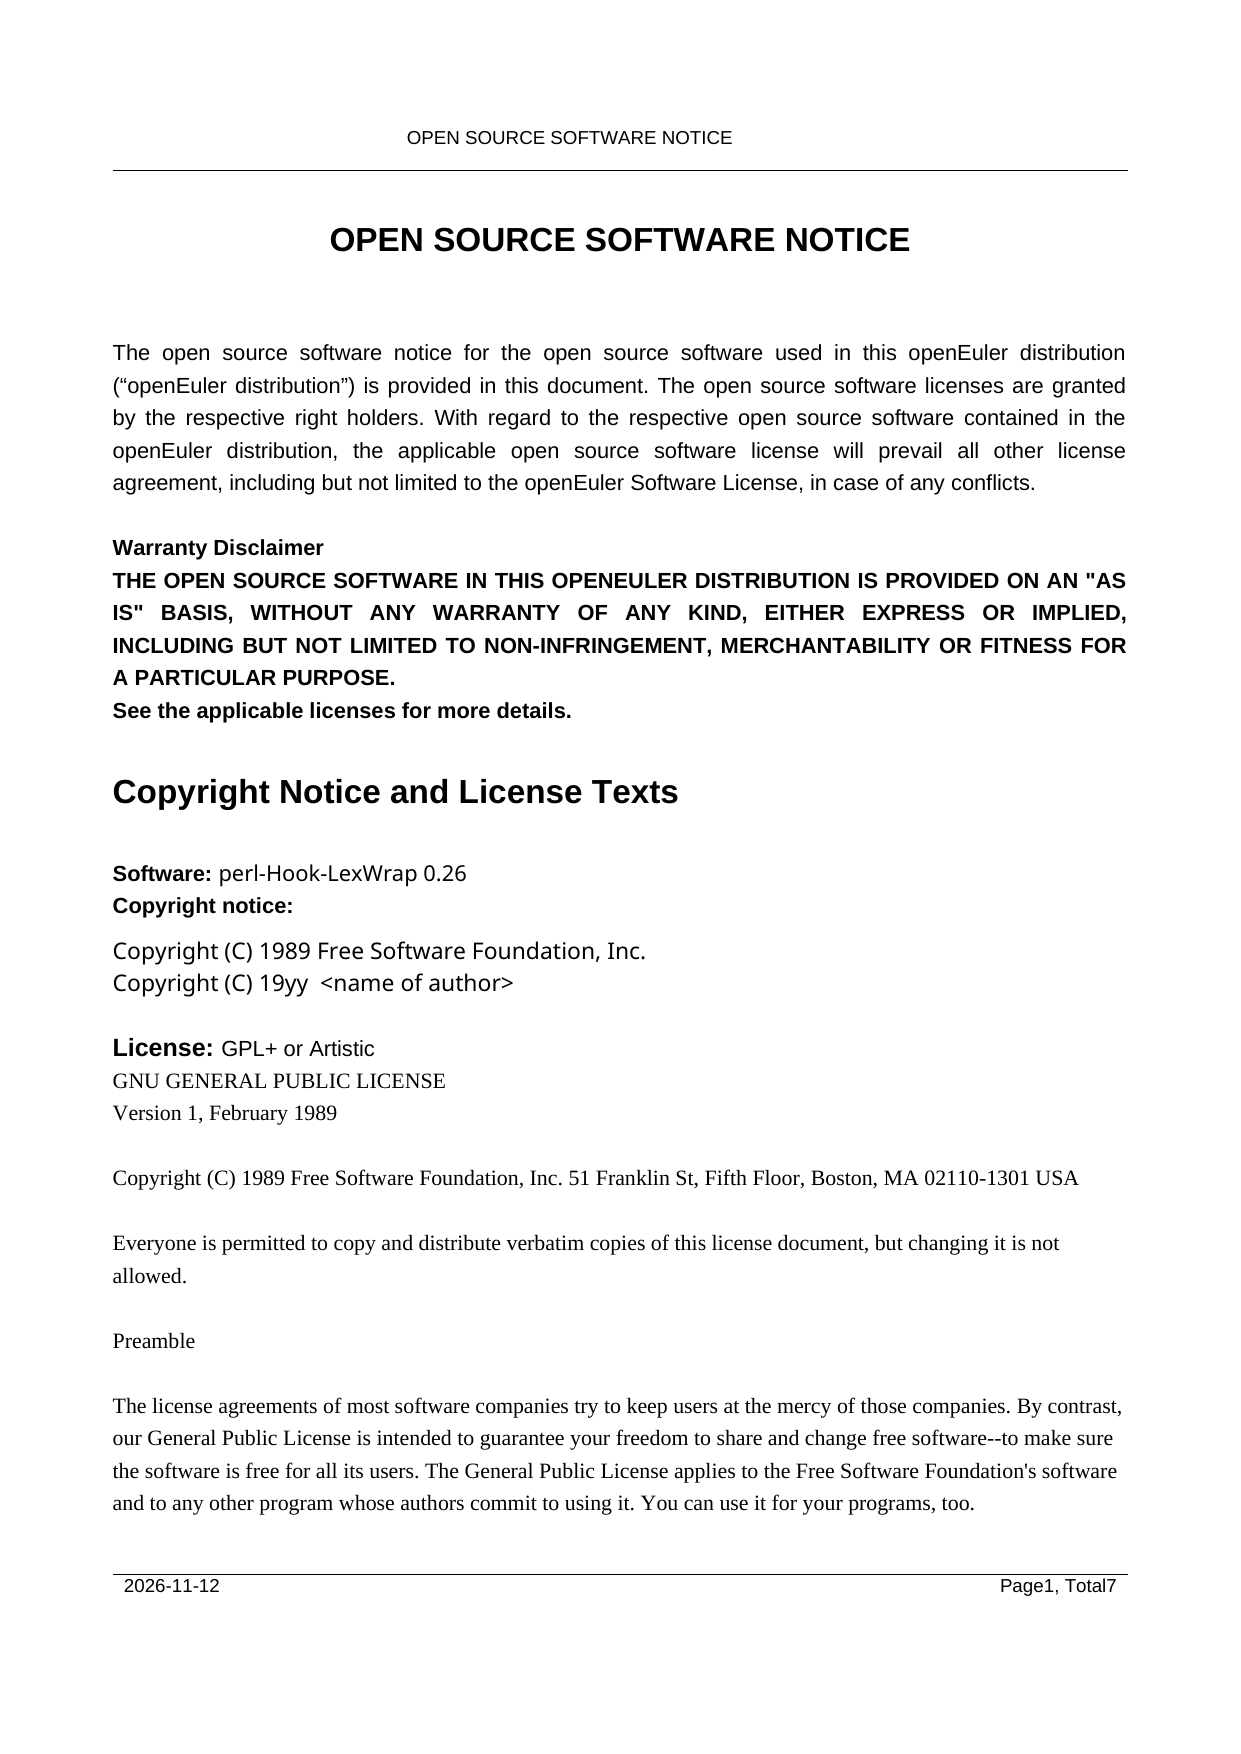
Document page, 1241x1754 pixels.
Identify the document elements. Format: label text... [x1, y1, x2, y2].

text Copyright (C) 1989 Free Software Foundation, Inc. Copyright (C) 19yy <name of author> [112, 934, 1128, 1031]
text Copyright Notice and License Texts [112, 759, 1128, 824]
text OPEN SOURCE SOFTWARE NOTICE [112, 206, 1128, 271]
text License: GPL+ or Artistic [112, 1031, 1128, 1064]
title Software: perl-Hook-LexWrap 0.26 [112, 856, 1128, 889]
text Copyright notice: [112, 889, 1128, 921]
text The open source software notice for the open source software used in this openEuler distribution (“openEuler distribution”) is provided in this document. The open source software licenses are granted by the respective right holders. With regard to the respective open source software contained in the openEuler distribution, the applicable open source software license will prevail all other license agreement, including but not limited to the openEuler Software License, in case of any conflicts. [112, 336, 1128, 499]
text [112, 1064, 1128, 1519]
text THE OPEN SOURCE SOFTWARE IN THIS OPENEULER DISTRIBUTION IS PROVIDED ON AN "AS IS" BASIS, WITHOUT ANY WARRANTY OF ANY KIND, EITHER EXPRESS OR IMPLIED, INCLUDING BUT NOT LIMITED TO NON-INFRINGEMENT, MERCHANTABILITY OR FITNESS FOR A PARTICULAR PURPOSE. See the applicable licenses for more details. [112, 564, 1128, 726]
text Warranty Disclaimer [112, 531, 1128, 564]
